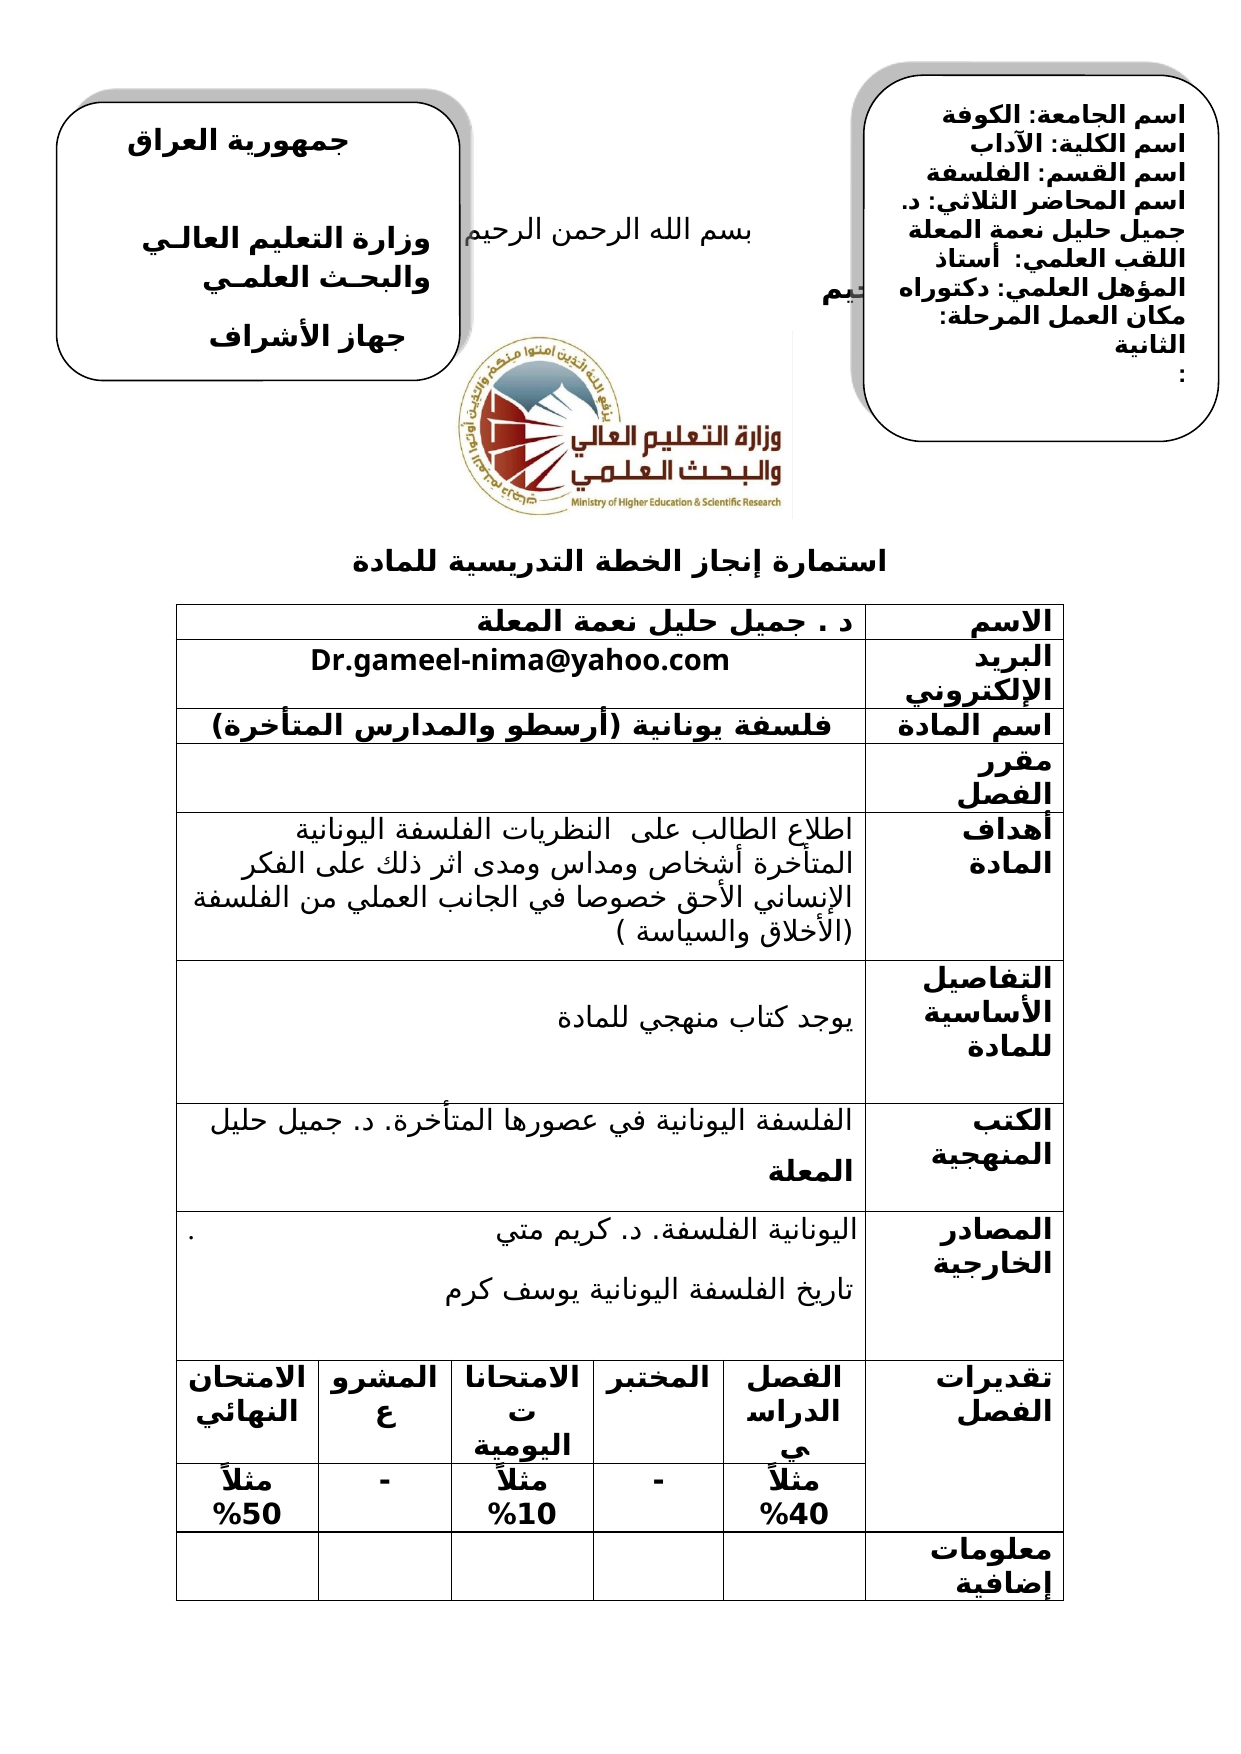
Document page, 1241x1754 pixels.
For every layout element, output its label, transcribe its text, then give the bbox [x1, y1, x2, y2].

table_cell البريد الإلكتروني [866, 640, 1063, 708]
table_cell [594, 1533, 723, 1600]
text بسم الله الرحمن الرحيم [474, 212, 850, 245]
table_cell - [319, 1464, 451, 1531]
table_cell [319, 1533, 451, 1600]
table_cell أهداف المادة [866, 813, 1063, 960]
table_cell . اليونانية الفلسفة. د. كريم متي تاريخ الفلسفة اليونانية يوسف كرم [177, 1212, 865, 1359]
table_cell تقديرات الفصل [866, 1361, 1063, 1531]
table_cell اطلاع الطالب على النظريات الفلسفة اليونانية المتأخرة أشخاص ومداس ومدى اثر ذلك على الفكر الإنساني الأحق خصوصا في الجانب العملي من الفلسفة (الأخلاق والسياسة ) [177, 813, 865, 960]
table_cell [177, 744, 865, 812]
table_cell الفلسفة اليونانية في عصورها المتأخرة. د. جميل حليل المعلة [177, 1104, 865, 1211]
table_cell مقرر الفصل [866, 744, 1063, 812]
table_cell معلومات إضافية [866, 1533, 1063, 1600]
table_cell [177, 1533, 318, 1600]
table_cell المصادر الخارجية [866, 1212, 1063, 1359]
table_cell الكتب المنهجية [866, 1104, 1063, 1211]
picture [445, 331, 794, 519]
text استمارة إنجاز الخطة التدريسية للمادة [187, 544, 1053, 578]
table_cell Dr.gameel-nima@yahoo.com [177, 640, 865, 708]
table_cell مثلاً50% [177, 1464, 318, 1531]
table_cell التفاصيل الأساسية للمادة [866, 961, 1063, 1102]
table_header د . جميل حليل نعمة المعلة [177, 605, 865, 639]
table_cell مثلاً40% [724, 1464, 865, 1531]
table_cell الفصل الدراسي [724, 1361, 865, 1462]
text ن الرحيم [474, 271, 850, 305]
table_cell [452, 1533, 593, 1600]
table_cell اسم المادة [866, 709, 1063, 743]
table_cell الامتحان النهائي [177, 1361, 318, 1462]
table_cell يوجد كتاب منهجي للمادة [177, 961, 865, 1102]
table_cell [724, 1533, 865, 1600]
table_cell فلسفة يونانية (أرسطو والمدارس المتأخرة) [177, 709, 865, 743]
table_cell - [594, 1464, 723, 1531]
table_cell مثلاً10% [452, 1464, 593, 1531]
table_cell المختبر [594, 1361, 723, 1462]
table_header الاسم [866, 605, 1063, 639]
table_cell الامتحانات اليومية [452, 1361, 593, 1462]
table_cell المشروع [319, 1361, 451, 1462]
